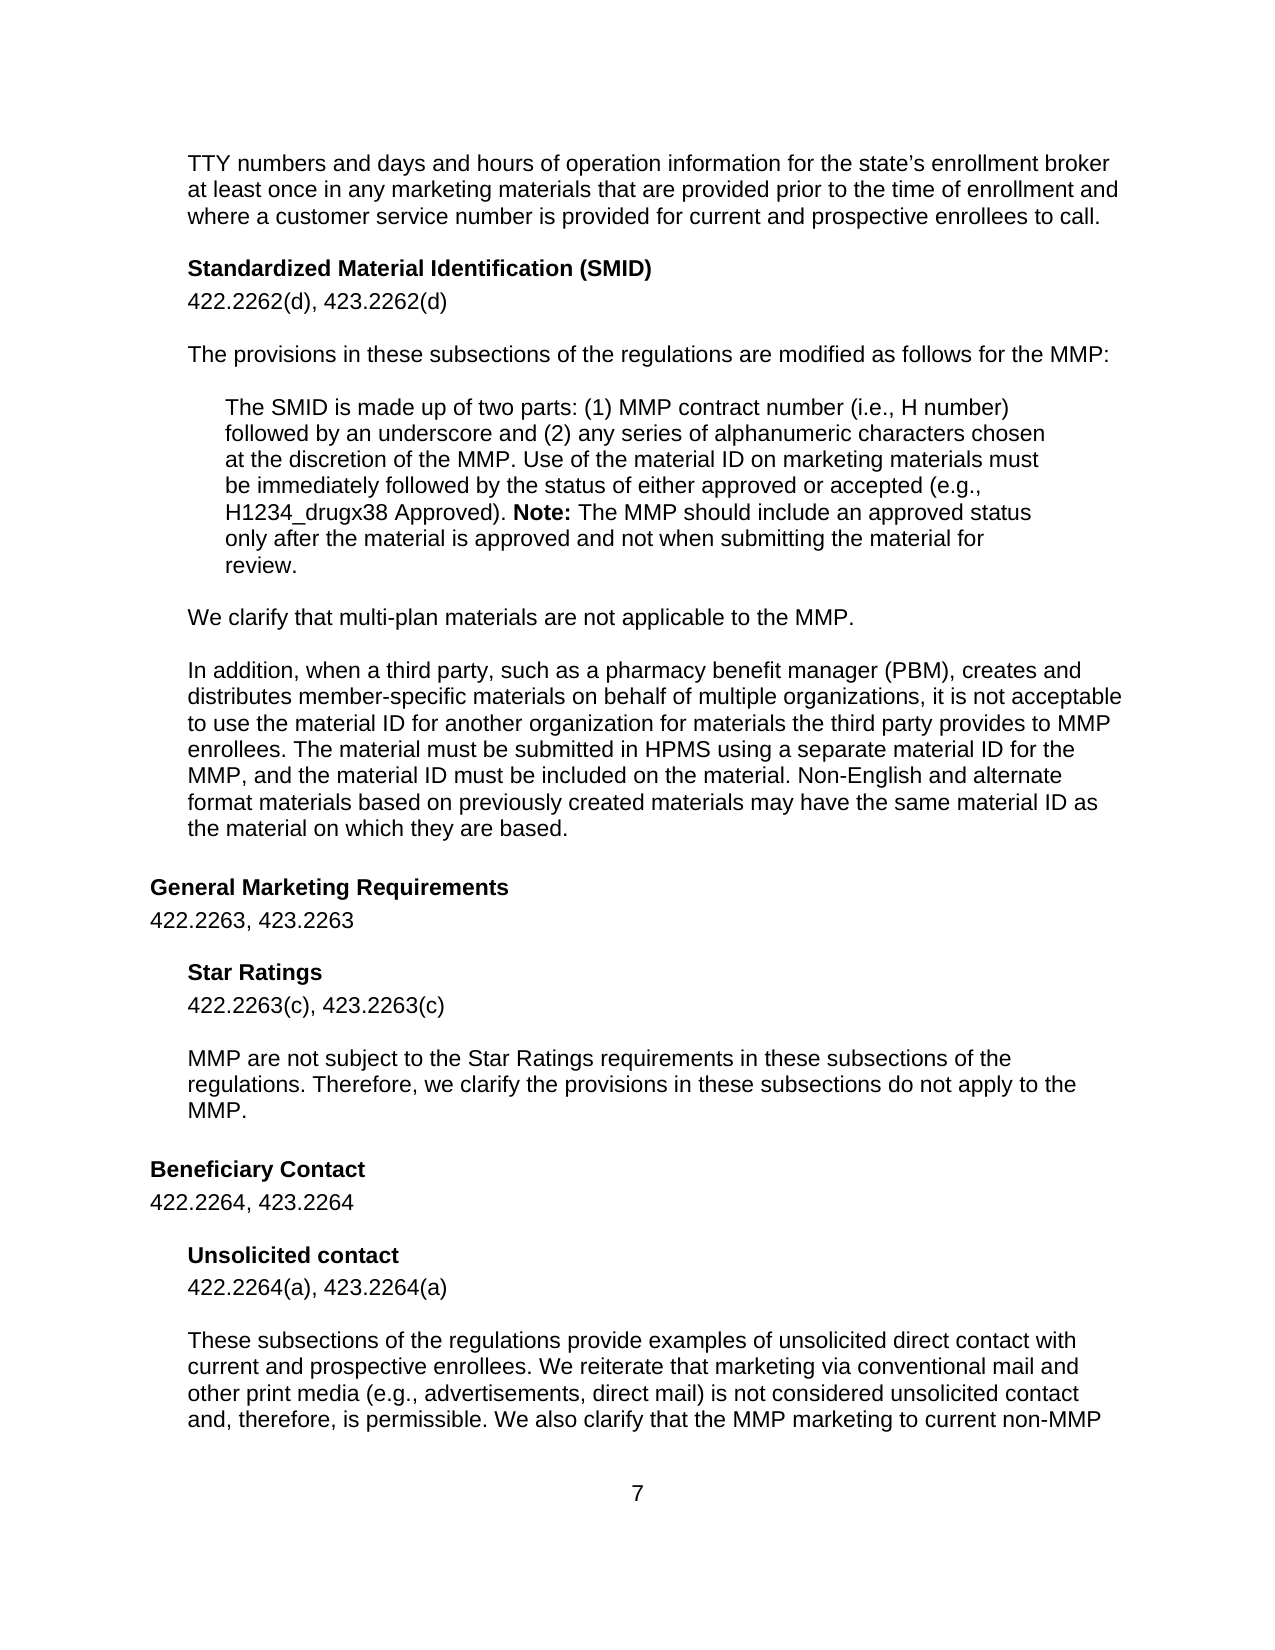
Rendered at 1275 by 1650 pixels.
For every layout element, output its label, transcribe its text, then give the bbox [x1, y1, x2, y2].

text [187, 150, 1125, 229]
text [187, 1327, 1125, 1432]
subtitle Beneficiary Contact [150, 1156, 1125, 1183]
text In addition, when a third party, such as a pharmacy benefit manager (PBM), creates and distributes member-specific materials on behalf of multiple organizations, it is not acceptable to use the material ID for another organization for materials the third party provides to MMP enrollees. The material must be submitted in HPMS using a separate material ID for the MMP, and the material ID must be included on the material. Non-English and alternate format materials based on previously created materials may have the same material ID as the material on which they are based. [187, 657, 1125, 841]
subtitle Standardized Material Identification (SMID) [187, 255, 1125, 282]
text 422.2262(d), 423.2262(d) [150, 288, 1125, 314]
text 422.2264(a), 423.2264(a) [187, 1274, 1125, 1301]
text We clarify that multi-plan materials are not applicable to the MMP. [187, 604, 1125, 631]
subtitle Star Ratings [187, 959, 1125, 986]
subtitle Unsolicited contact [187, 1242, 1125, 1268]
text 422.2264, 423.2264 [150, 1189, 1125, 1215]
text 422.2263, 423.2263 [150, 907, 1125, 933]
text 422.2263(c), 423.2263(c) [187, 992, 1125, 1018]
text The SMID is made up of two parts: (1) MMP contract number (i.e., H number) followed by an underscore and (2) any series of alphanumeric characters chosen at the discretion of the MMP. Use of the material ID on marketing materials must be immediately followed by the status of either approved or accepted (e.g., H1234_drugx38 Approved). Note: The MMP should include an approved status only after the material is approved and not when submitting the material for review. [225, 393, 1050, 578]
subtitle General Marketing Requirements [150, 874, 1125, 900]
text The provisions in these subsections of the regulations are modified as follows for the MMP: [187, 341, 1125, 367]
text MMP are not subject to the Star Ratings requirements in these subsections of the regulations. Therefore, we clarify the provisions in these subsections do not apply to the MMP. [187, 1045, 1125, 1124]
